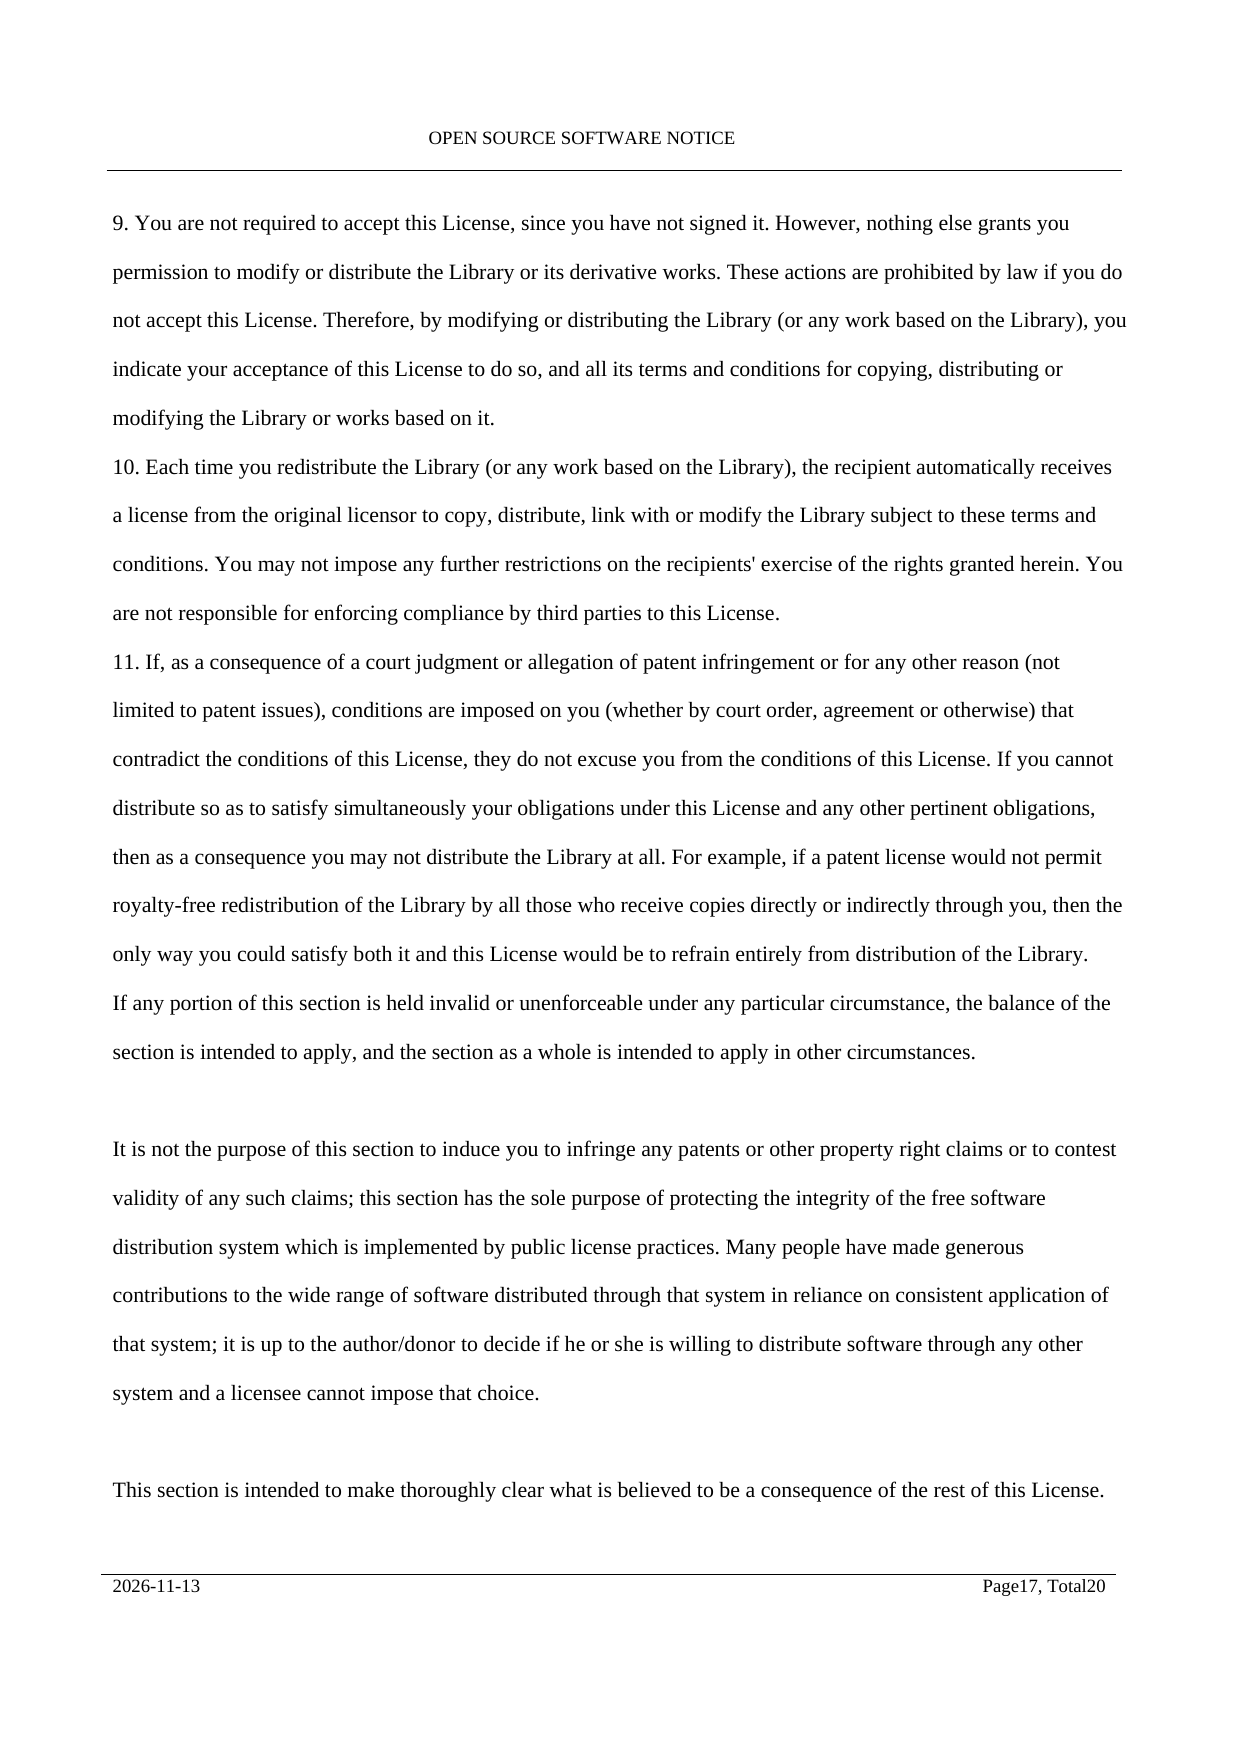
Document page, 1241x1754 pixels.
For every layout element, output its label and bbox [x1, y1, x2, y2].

text [112, 206, 1128, 1506]
